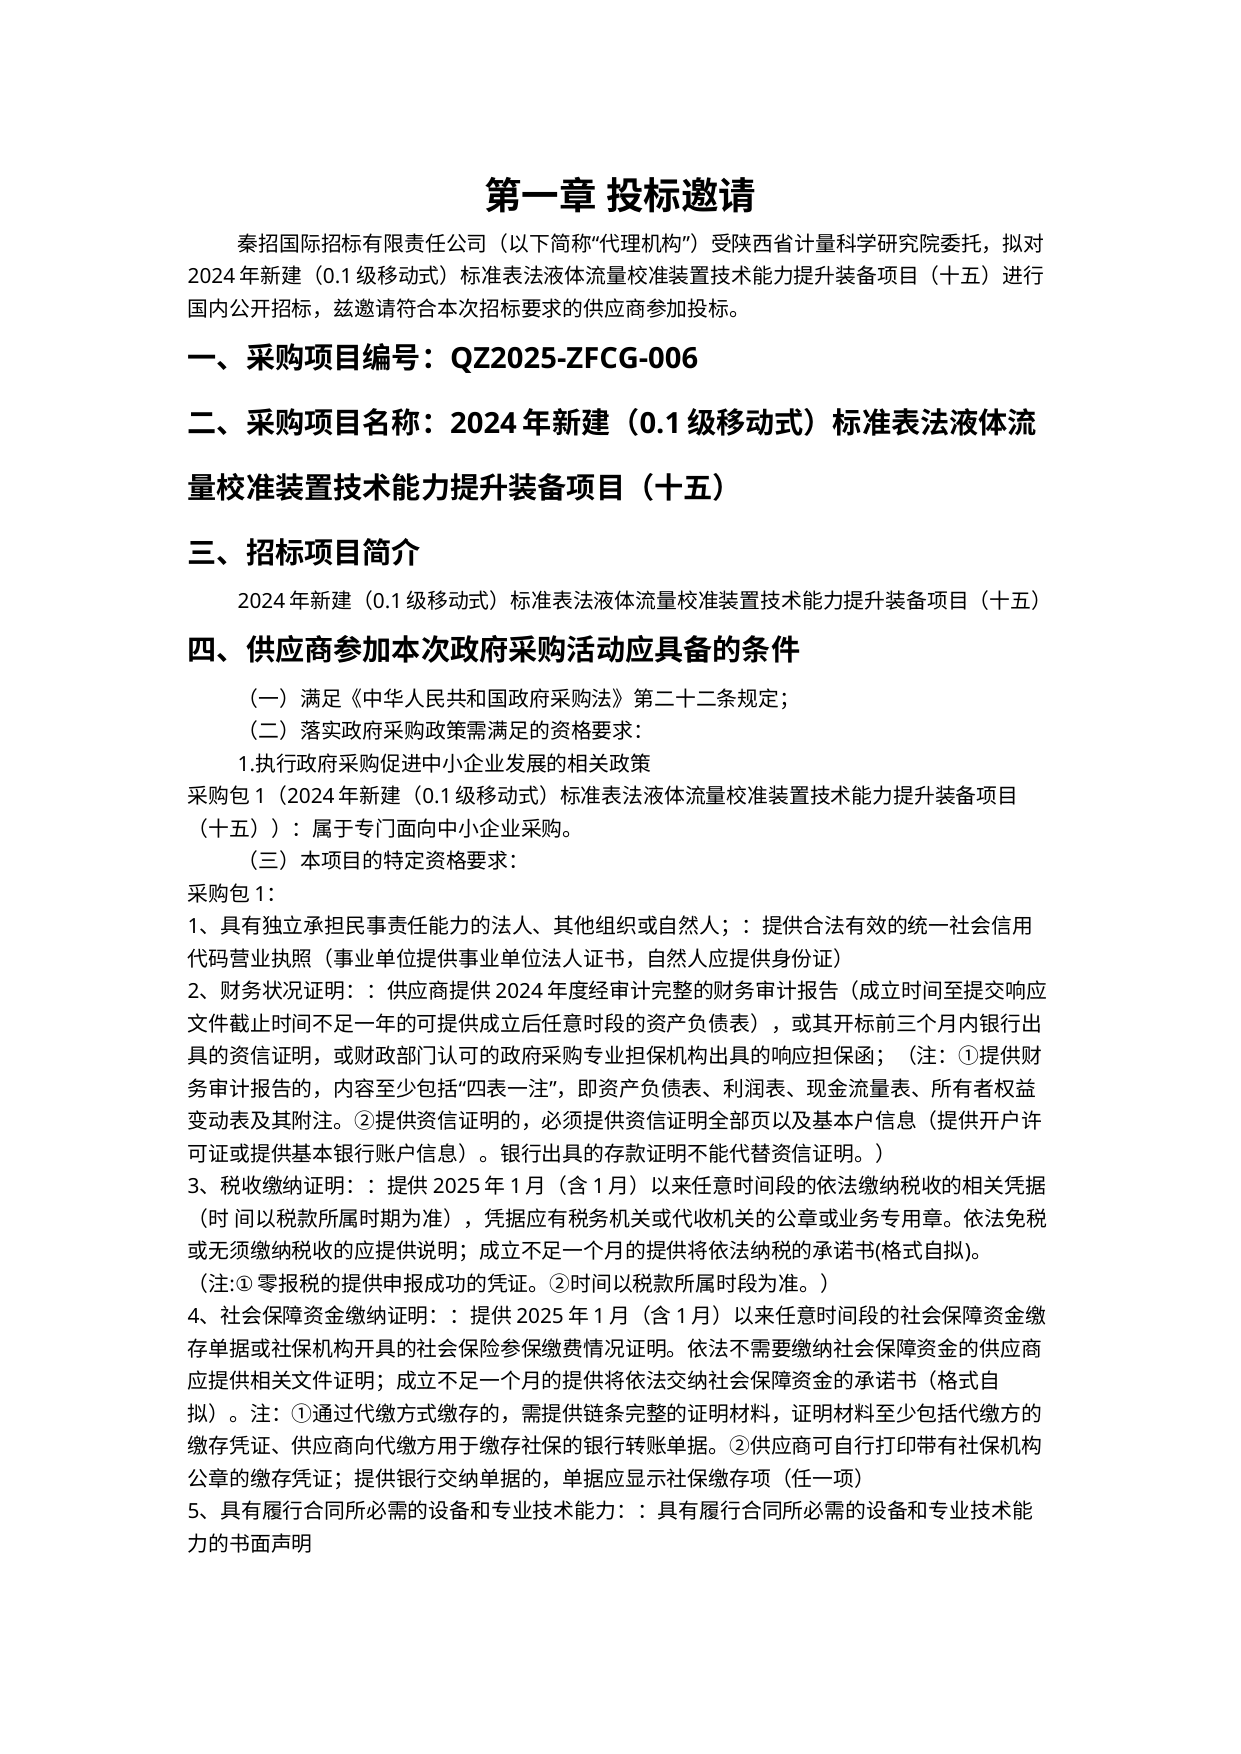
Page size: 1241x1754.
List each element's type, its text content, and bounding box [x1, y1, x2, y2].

text 4、社会保障资金缴纳证明：：提供2025年1月（含1月）以来任意时间段的社会保障资金缴存单据或社保机构开具的社会保险参保缴费情况证明。依法不需要缴纳社会保障资金的供应商应提供相关文件证明；成立不足一个月的提供将依法交纳社会保障资金的承诺书（格式自拟）。注：①通过代缴方式缴存的，需提供链条完整的证明材料，证明材料至少包括代缴方的缴存凭证、供应商向代缴方用于缴存社保的银行转账单据。②供应商可自行打印带有社保机构公章的缴存凭证；提供银行交纳单据的，单据应显示社保缴存项（任一项） [187, 1299, 1053, 1494]
text 秦招国际招标有限责任公司（以下简称“代理机构”）受陕西省计量科学研究院委托，拟对2024年新建（0.1级移动式）标准表法液体流量校准装置技术能力提升装备项目（十五）进行国内公开招标，兹邀请符合本次招标要求的供应商参加投标。 [187, 227, 1053, 324]
text （三）本项目的特定资格要求： [187, 844, 1053, 877]
text 3、税收缴纳证明：：提供2025年1月（含1月）以来任意时间段的依法缴纳税收的相关凭据（时 间以税款所属时期为准），凭据应有税务机关或代收机关的公章或业务专用章。依法免税或无须缴纳税收的应提供说明；成立不足一个月的提供将依法纳税的承诺书(格式自拟)。（注:①零报税的提供申报成功的凭证。②时间以税款所属时段为准。） [187, 1169, 1053, 1299]
text 二、采购项目名称：2024年新建（0.1级移动式）标准表法液体流量校准装置技术能力提升装备项目（十五） [187, 389, 1053, 519]
text 1、具有独立承担民事责任能力的法人、其他组织或自然人；：提供合法有效的统一社会信用代码营业执照（事业单位提供事业单位法人证书，自然人应提供身份证） [187, 909, 1053, 974]
text （二）落实政府采购政策需满足的资格要求： [187, 714, 1053, 747]
text 第一章 投标邀请 [187, 162, 1053, 227]
text 一、采购项目编号：QZ2025-ZFCG-006 [187, 324, 1053, 389]
text 1.执行政府采购促进中小企业发展的相关政策 [187, 747, 1053, 779]
text 三、招标项目简介 [187, 519, 1053, 584]
text 2、财务状况证明：：供应商提供2024年度经审计完整的财务审计报告（成立时间至提交响应文件截止时间不足一年的可提供成立后任意时段的资产负债表），或其开标前三个月内银行出具的资信证明，或财政部门认可的政府采购专业担保机构出具的响应担保函；（注：①提供财务审计报告的，内容至少包括“四表一注”，即资产负债表、利润表、现金流量表、所有者权益变动表及其附注。②提供资信证明的，必须提供资信证明全部页以及基本户信息（提供开户许可证或提供基本银行账户信息）。银行出具的存款证明不能代替资信证明。） [187, 974, 1053, 1169]
text 四、供应商参加本次政府采购活动应具备的条件 [187, 617, 1053, 682]
text （一）满足《中华人民共和国政府采购法》第二十二条规定； [187, 682, 1053, 714]
text 2024年新建（0.1级移动式）标准表法液体流量校准装置技术能力提升装备项目（十五） [187, 584, 1053, 617]
text 5、具有履行合同所必需的设备和专业技术能力：：具有履行合同所必需的设备和专业技术能力的书面声明 [187, 1494, 1053, 1559]
text 采购包1（2024年新建（0.1级移动式）标准表法液体流量校准装置技术能力提升装备项目（十五））：属于专门面向中小企业采购。 [187, 779, 1053, 844]
text 采购包1： [187, 877, 1053, 909]
